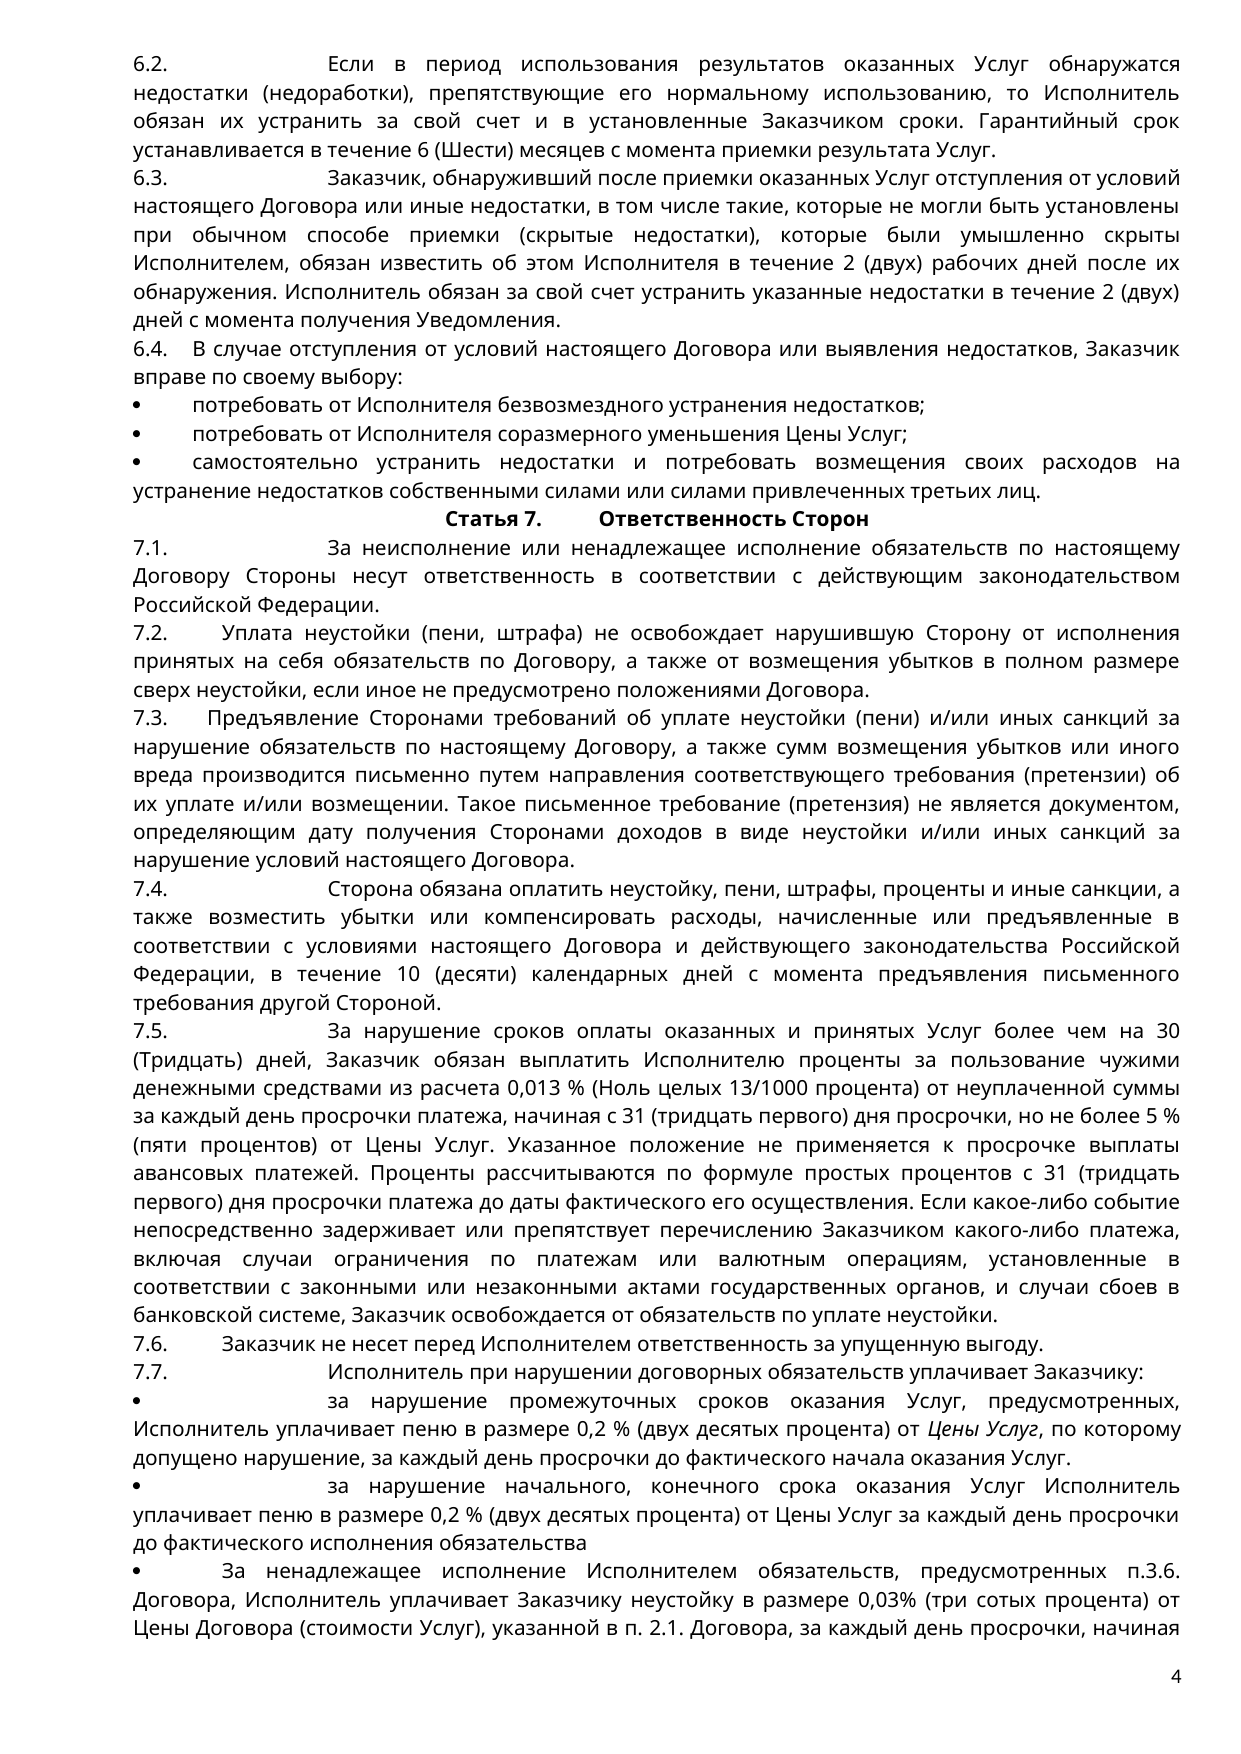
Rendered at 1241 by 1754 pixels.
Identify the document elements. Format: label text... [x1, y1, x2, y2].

list За неисполнение или ненадлежащее исполнение обязательств по настоящему Договору Стороны несут ответственность в соответствии с действующим законодательством Российской Федерации. [133, 533, 1181, 618]
list Предъявление Сторонами требований об уплате неустойки (пени) и/или иных санкций за нарушение обязательств по настоящему Договору, а также сумм возмещения убытков или иного вреда производится письменно путем направления соответствующего требования (претензии) об их уплате и/или возмещении. Такое письменное требование (претензия) не является документом, определяющим дату получения Сторонами доходов в виде неустойки и/или иных санкций за нарушение условий настоящего Договора. [133, 703, 1181, 874]
list за нарушение промежуточных сроков оказания Услуг, предусмотренных, Исполнитель уплачивает пеню в размере 0,2 % (двух десятых процента) от Цены Услуг, по которому допущено нарушение, за каждый день просрочки до фактического начала оказания Услуг. [133, 1386, 1181, 1471]
list Если в период использования результатов оказанных Услуг обнаружатся недостатки (недоработки), препятствующие его нормальному использованию, то Исполнитель обязан их устранить за свой счет и в установленные Заказчиком сроки. Гарантийный срок устанавливается в течение 6 (Шести) месяцев с момента приемки результата Услуг. [133, 49, 1181, 163]
list За нарушение сроков оплаты оказанных и принятых Услуг более чем на 30 (Тридцать) дней, Заказчик обязан выплатить Исполнителю проценты за пользование чужими денежными средствами из расчета 0,013 % (Ноль целых 13/1000 процента) от неуплаченной суммы за каждый день просрочки платежа, начиная с 31 (тридцать первого) дня просрочки, но не более 5 % (пяти процентов) от Цены Услуг. Указанное положение не применяется к просрочке выплаты авансовых платежей. Проценты рассчитываются по формуле простых процентов с 31 (тридцать первого) дня просрочки платежа до даты фактического его осуществления. Если какое-либо событие непосредственно задерживает или препятствует перечислению Заказчиком какого-либо платежа, включая случаи ограничения по платежам или валютным операциям, установленные в соответствии с законными или незаконными актами государственных органов, и случаи сбоев в банковской системе, Заказчик освобождается от обязательств по уплате неустойки. [133, 1016, 1181, 1329]
list Сторона обязана оплатить неустойку, пени, штрафы, проценты и иные санкции, а также возместить убытки или компенсировать расходы, начисленные или предъявленные в соответствии с условиями настоящего Договора и действующего законодательства Российской Федерации, в течение 10 (десяти) календарных дней с момента предъявления письменного требования другой Стороной. [133, 874, 1181, 1016]
list Заказчик не несет перед Исполнителем ответственность за упущенную выгоду. [133, 1329, 1181, 1357]
list Уплата неустойки (пени, штрафа) не освобождает нарушившую Сторону от исполнения принятых на себя обязательств по Договору, а также от возмещения убытков в полном размере сверх неустойки, если иное не предусмотрено положениями Договора. [133, 618, 1181, 703]
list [133, 1557, 1181, 1642]
list В случае отступления от условий настоящего Договора или выявления недостатков, Заказчик вправе по своему выбору: [133, 334, 1181, 391]
list Ответственность Сторон [133, 504, 1181, 533]
list потребовать от Исполнителя безвозмездного устранения недостатков; [133, 391, 1181, 419]
list за нарушение начального, конечного срока оказания Услуг Исполнитель уплачивает пеню в размере 0,2 % (двух десятых процента) от Цены Услуг за каждый день просрочки до фактического исполнения обязательства [133, 1471, 1181, 1557]
list самостоятельно устранить недостатки и потребовать возмещения своих расходов на устранение недостатков собственными силами или силами привлеченных третьих лиц. [133, 447, 1181, 504]
list Исполнитель при нарушении договорных обязательств уплачивает Заказчику: [133, 1357, 1181, 1386]
list Заказчик, обнаруживший после приемки оказанных Услуг отступления от условий настоящего Договора или иные недостатки, в том числе такие, которые не могли быть установлены при обычном способе приемки (скрытые недостатки), которые были умышленно скрыты Исполнителем, обязан известить об этом Исполнителя в течение 2 (двух) рабочих дней после их обнаружения. Исполнитель обязан за свой счет устранить указанные недостатки в течение 2 (двух) дней с момента получения Уведомления. [133, 163, 1181, 334]
list потребовать от Исполнителя соразмерного уменьшения Цены Услуг; [133, 419, 1181, 447]
